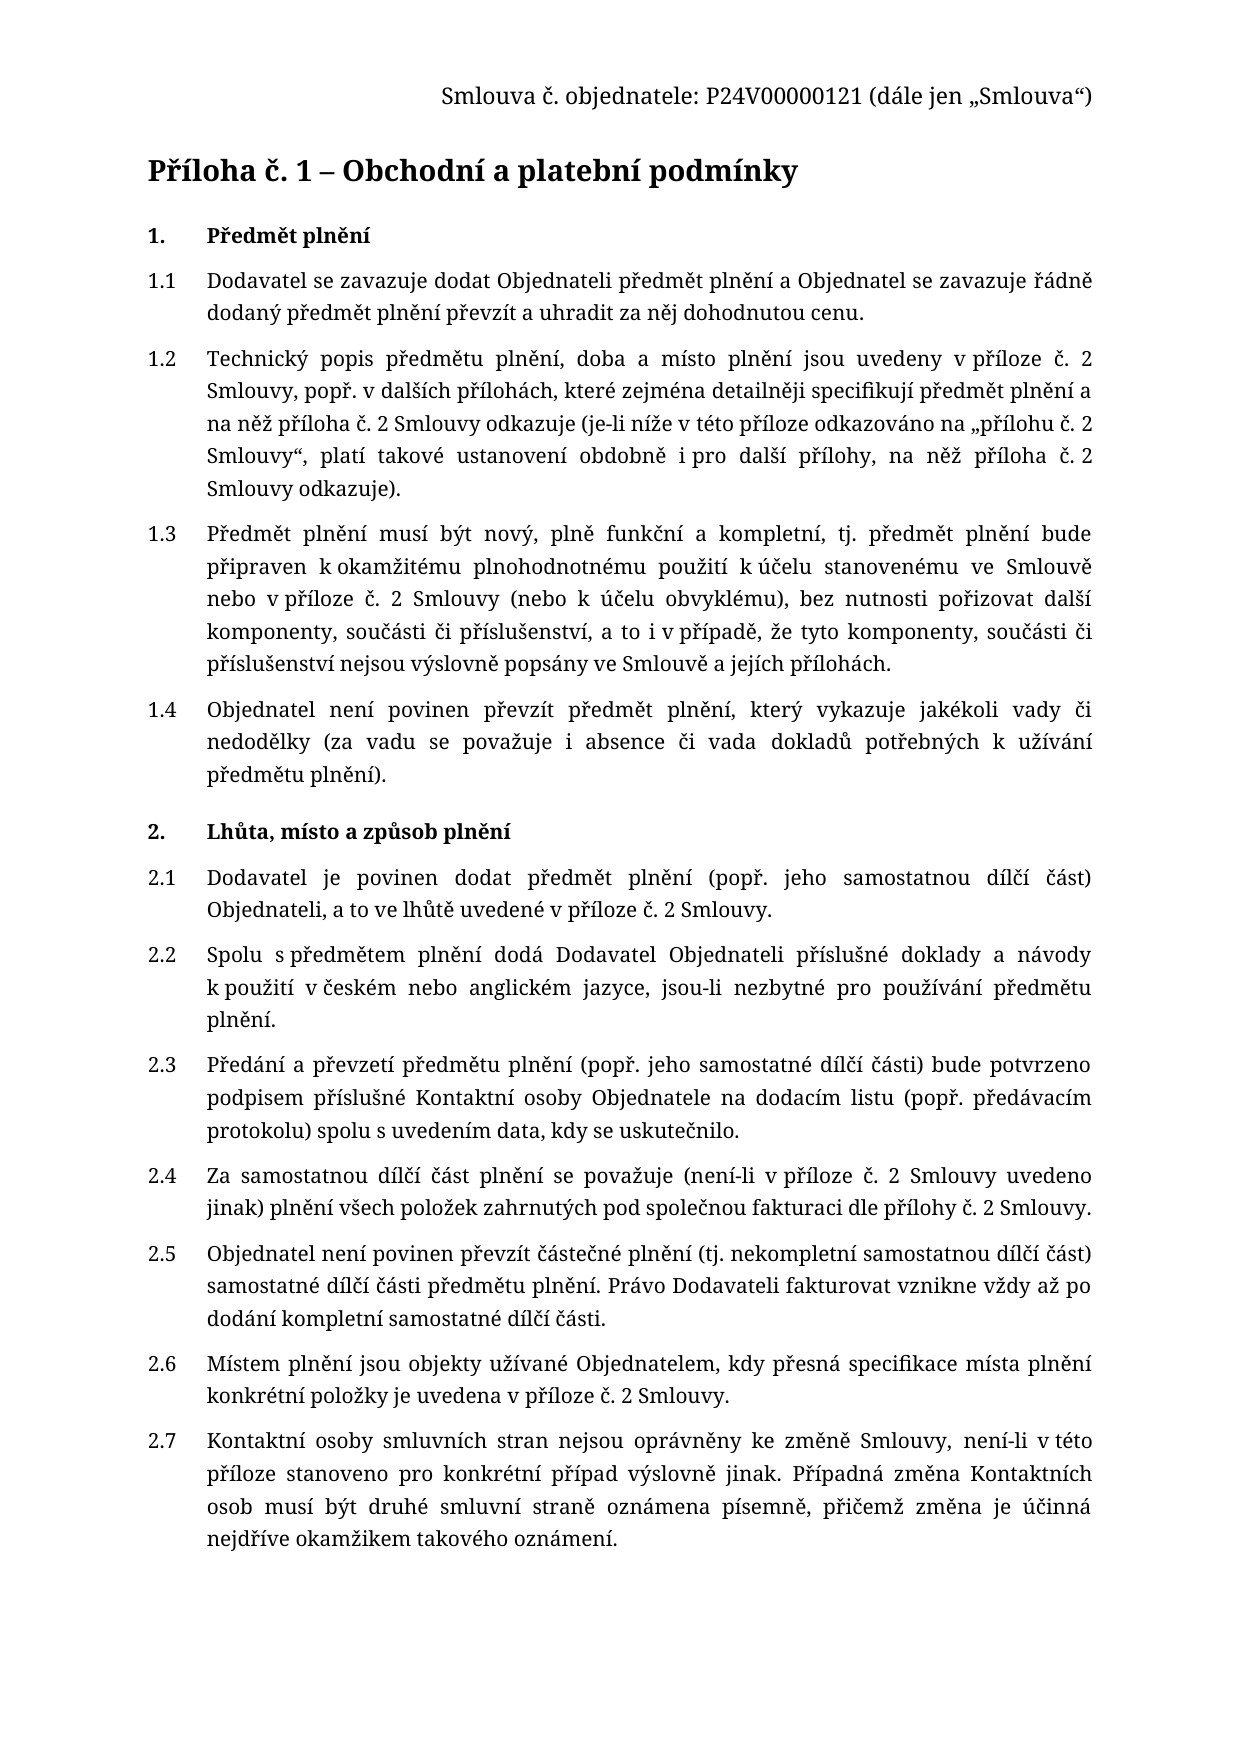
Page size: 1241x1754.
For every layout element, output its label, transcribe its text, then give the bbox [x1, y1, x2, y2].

list Dodavatel se zavazuje dodat Objednateli předmět plnění a Objednatel se zavazuje řádně dodaný předmět plnění převzít a uhradit za něj dohodnutou cenu. [148, 266, 1093, 327]
list Za samostatnou dílčí část plnění se považuje (není-li v příloze č. 2 Smlouvy uvedeno jinak) plnění všech položek zahrnutých pod společnou fakturaci dle přílohy č. 2 Smlouvy. [148, 1161, 1093, 1222]
list Lhůta, místo a způsob plnění [148, 817, 1093, 846]
list Předmět plnění [148, 221, 1093, 249]
list Kontaktní osoby smluvních stran nejsou oprávněny ke změně Smlouvy, není-li v této příloze stanoveno pro konkrétní případ výslovně jinak. Případná změna Kontaktních osob musí být druhé smluvní straně oznámena písemně, přičemž změna je účinná nejdříve okamžikem takového oznámení. [148, 1427, 1093, 1553]
list Spolu s předmětem plnění dodá Dodavatel Objednateli příslušné doklady a návody k použití v českém nebo anglickém jazyce, jsou-li nezbytné pro používání předmětu plnění. [148, 940, 1093, 1034]
list Místem plnění jsou objekty užívané Objednatelem, kdy přesná specifikace místa plnění konkrétní položky je uvedena v příloze č. 2 Smlouvy. [148, 1349, 1093, 1410]
list Předmět plnění musí být nový, plně funkční a kompletní, tj. předmět plnění bude připraven k okamžitému plnohodnotnému použití k účelu stanovenému ve Smlouvě nebo v příloze č. 2 Smlouvy (nebo k účelu obvyklému), bez nutnosti pořizovat další komponenty, součásti či příslušenství, a to i v případě, že tyto komponenty, součásti či příslušenství nejsou výslovně popsány ve Smlouvě a jejích přílohách. [148, 519, 1093, 678]
list Objednatel není povinen převzít předmět plnění, který vykazuje jakékoli vady či nedodělky (za vadu se považuje i absence či vada dokladů potřebných k užívání předmětu plnění). [148, 695, 1093, 788]
list Objednatel není povinen převzít částečné plnění (tj. nekompletní samostatnou dílčí část) samostatné dílčí části předmětu plnění. Právo Dodavateli fakturovat vznikne vždy až po dodání kompletní samostatné dílčí části. [148, 1239, 1093, 1332]
list Dodavatel je povinen dodat předmět plnění (popř. jeho samostatnou dílčí část) Objednateli, a to ve lhůtě uvedené v příloze č. 2 Smlouvy. [148, 863, 1093, 924]
text Příloha č. 1 – Obchodní a platební podmínky [148, 150, 1093, 190]
list Předání a převzetí předmětu plnění (popř. jeho samostatné dílčí části) bude potvrzeno podpisem příslušné Kontaktní osoby Objednatele na dodacím listu (popř. předávacím protokolu) spolu s uvedením data, kdy se uskutečnilo. [148, 1051, 1093, 1144]
list Technický popis předmětu plnění, doba a místo plnění jsou uvedeny v příloze č. 2 Smlouvy, popř. v dalších přílohách, které zejména detailněji specifikují předmět plnění a na něž příloha č. 2 Smlouvy odkazuje (je-li níže v této příloze odkazováno na „přílohu č. 2 Smlouvy“, platí takové ustanovení obdobně i pro další přílohy, na něž příloha č. 2 Smlouvy odkazuje). [148, 344, 1093, 502]
